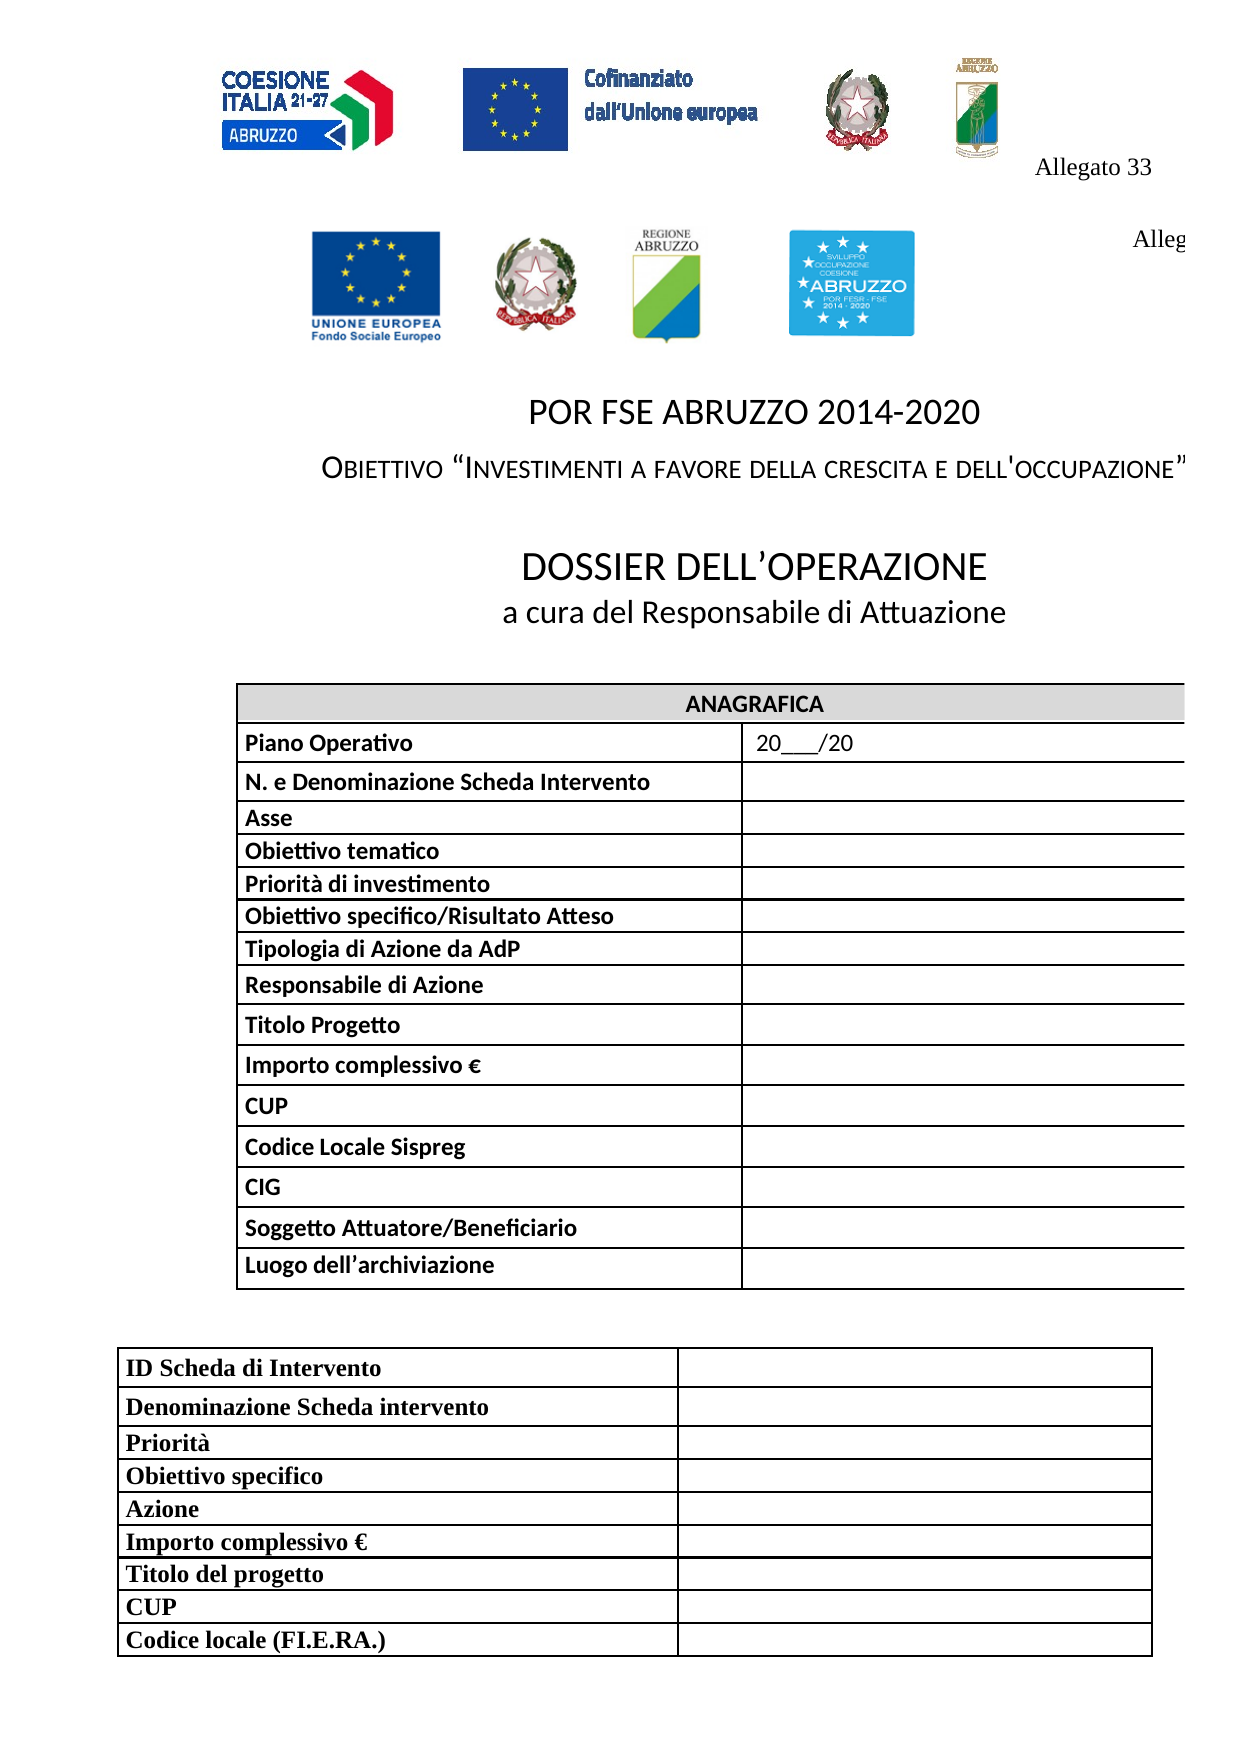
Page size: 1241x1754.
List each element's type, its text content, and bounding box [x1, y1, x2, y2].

table_cell [679, 1591, 1151, 1622]
table_cell [679, 1493, 1151, 1524]
table_cell Obiettivo specifico [119, 1460, 677, 1491]
table_cell ID Scheda di Intervento [119, 1349, 677, 1386]
table_cell Importo complessivo € [119, 1526, 677, 1556]
table_cell [679, 1460, 1151, 1491]
picture [186, 43, 1035, 176]
table_cell Denominazione Scheda intervento [119, 1388, 677, 1425]
table_cell [679, 1427, 1151, 1458]
table_cell [679, 1349, 1151, 1386]
table_cell [679, 1559, 1151, 1589]
table_cell [679, 1388, 1151, 1425]
table_cell [679, 1624, 1151, 1655]
table_cell Codice locale (FI.E.RA.) [119, 1624, 677, 1655]
table_cell Azione [119, 1493, 677, 1524]
table_cell CUP [119, 1591, 677, 1622]
table_cell Priorità [119, 1427, 677, 1458]
table_cell Titolo del progetto [119, 1559, 677, 1589]
table_cell [679, 1526, 1151, 1556]
